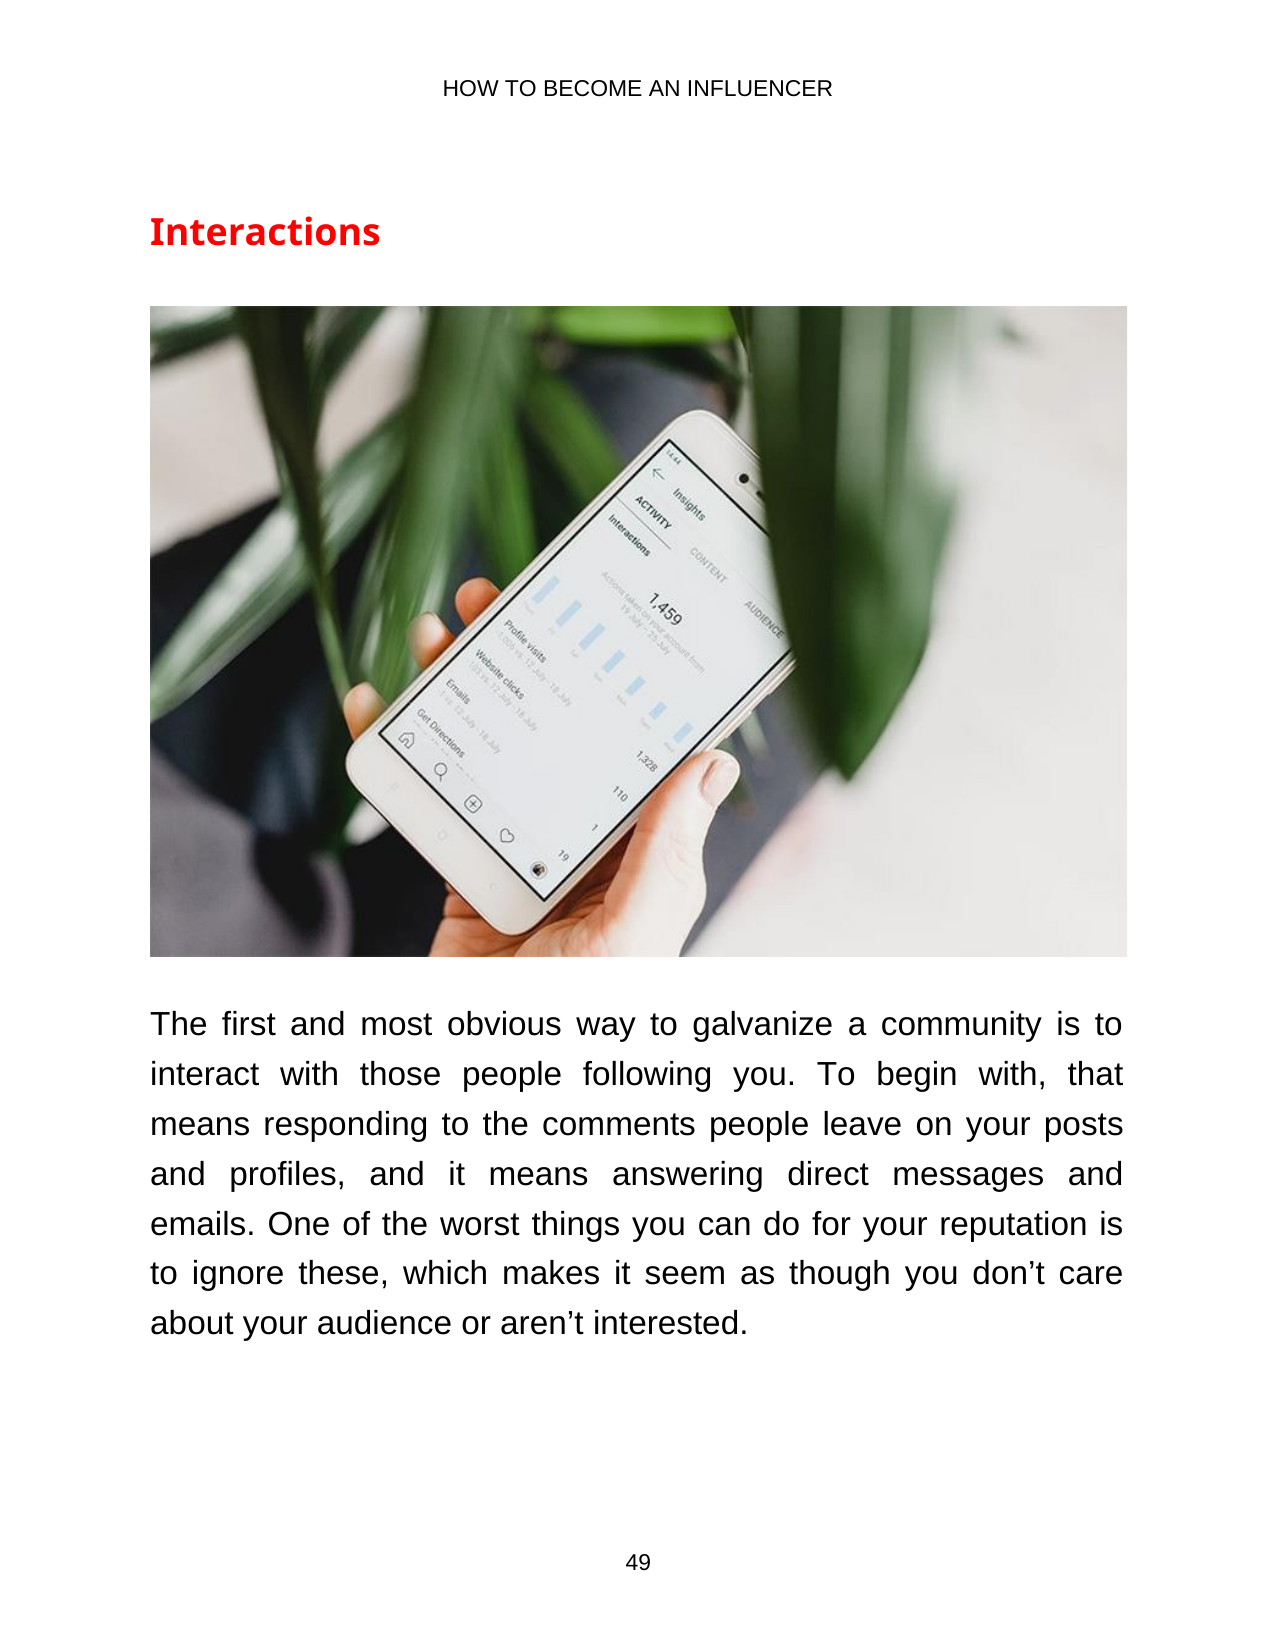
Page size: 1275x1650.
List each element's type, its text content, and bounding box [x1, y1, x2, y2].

text The first and most obvious way to galvanize a community is to interact with those people following you. To begin with, that means responding to the comments people leave on your posts and profiles, and it means answering direct messages and emails. One of the worst things you can do for your reputation is to ignore these, which makes it seem as though you don’t care about your audience or aren’t interested. [150, 1004, 1124, 1342]
picture [150, 306, 1128, 957]
subtitle Interactions [150, 205, 1275, 256]
